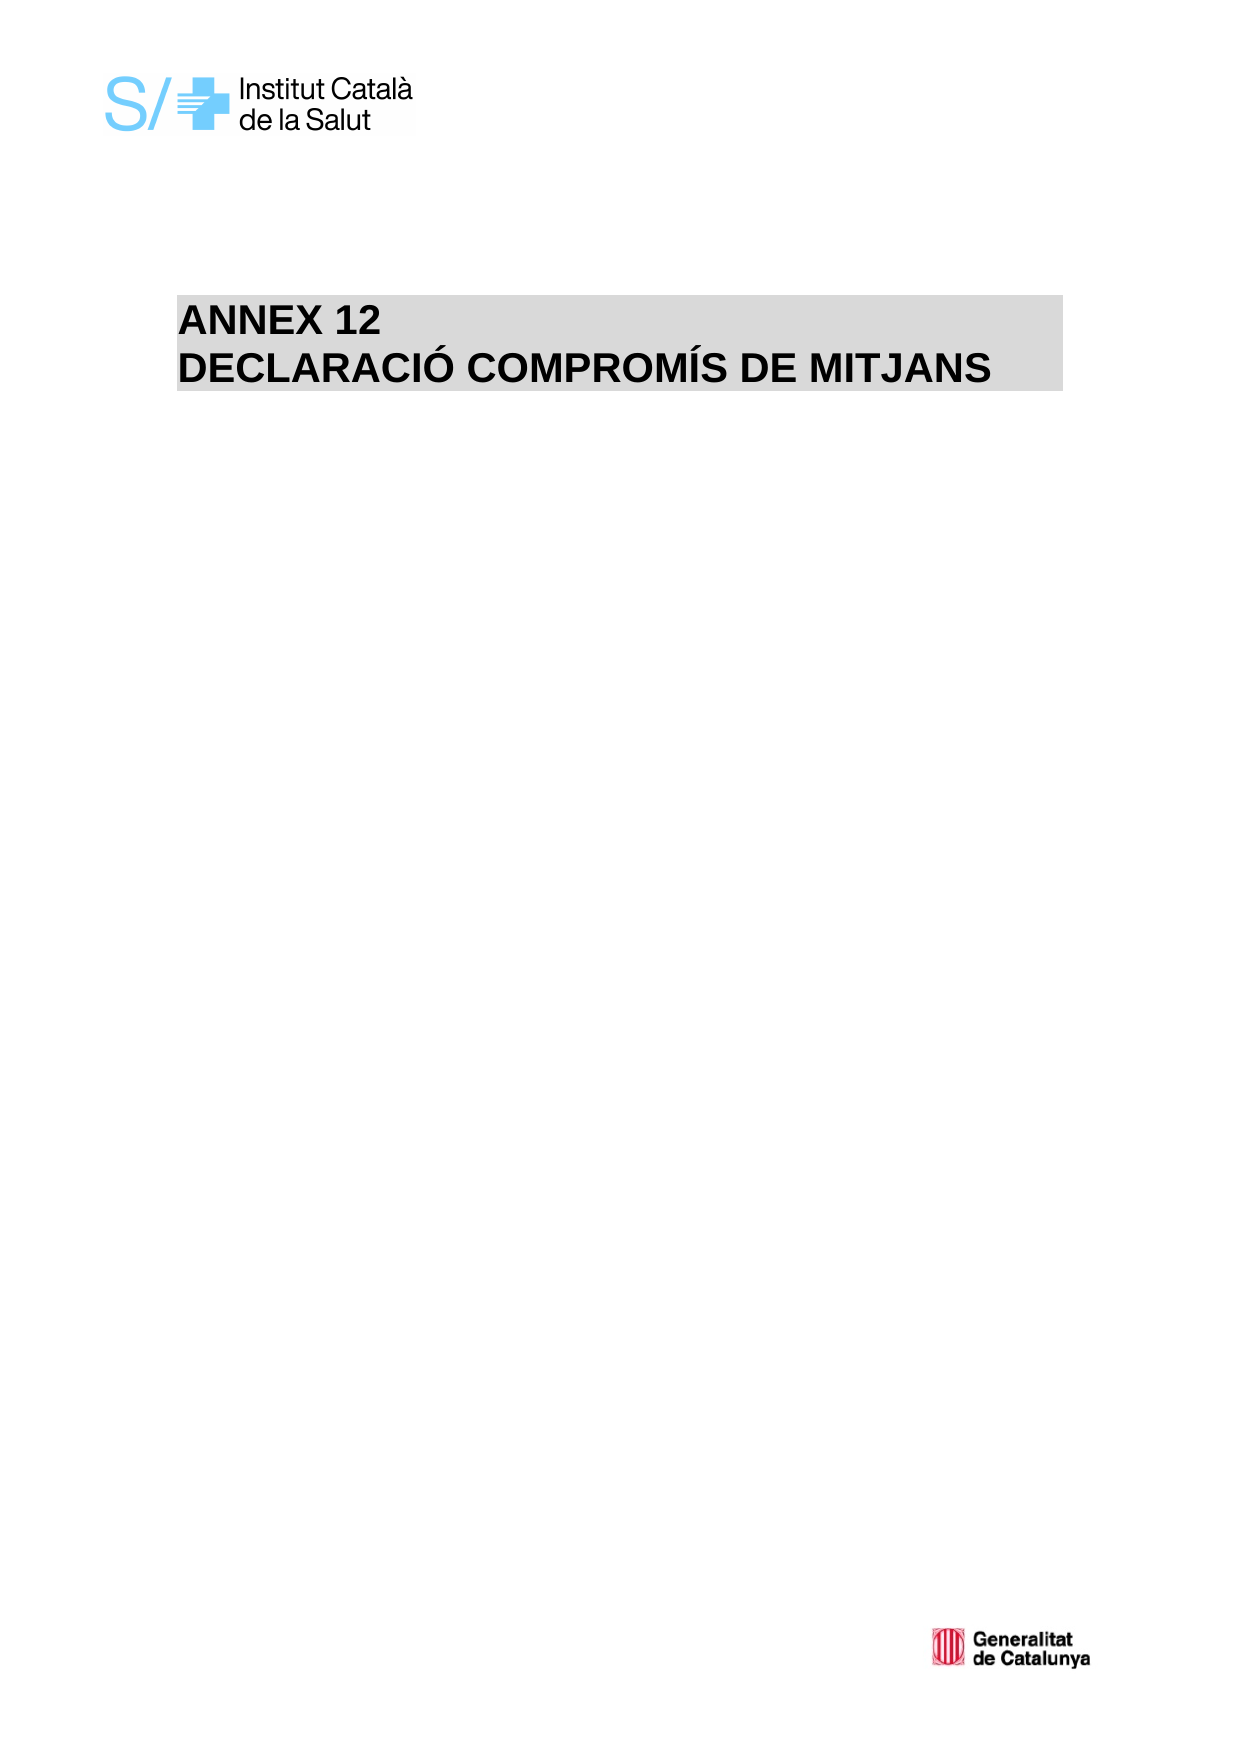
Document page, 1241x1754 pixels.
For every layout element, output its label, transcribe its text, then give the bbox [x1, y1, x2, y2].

picture [103, 73, 416, 136]
text ANNEX 12 [177, 295, 1063, 343]
text DECLARACIÓ COMPROMÍS DE MITJANS [177, 343, 1063, 391]
picture [893, 1621, 1129, 1674]
